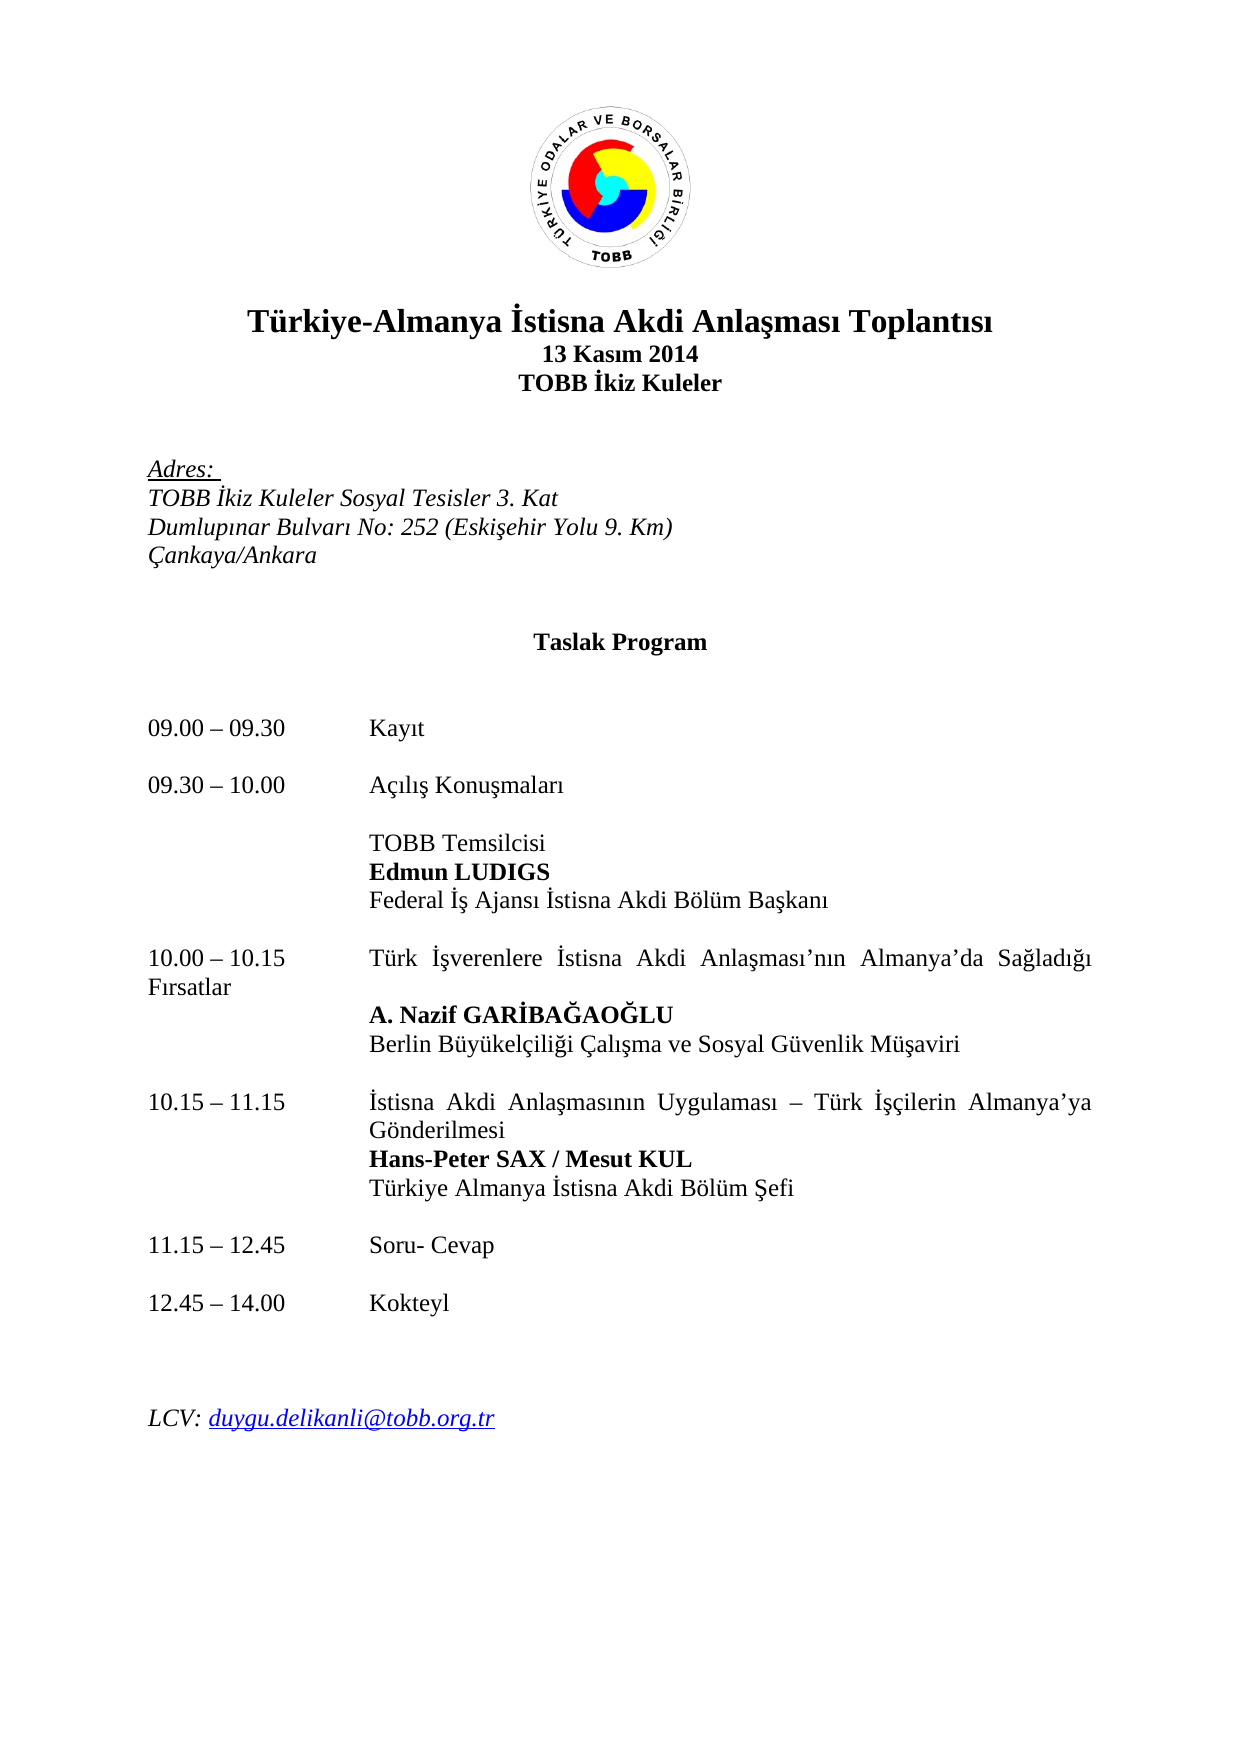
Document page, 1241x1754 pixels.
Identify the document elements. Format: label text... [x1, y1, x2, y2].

text TOBB Temsilcisi [295, 828, 1093, 857]
text 09.00 – 09.30 Kayıt [148, 713, 1093, 742]
text 13 Kasım 2014 [148, 339, 1093, 368]
text Adres: [148, 454, 1093, 483]
text 11.15 – 12.45 Soru- Cevap [148, 1231, 1093, 1259]
text Berlin Büyükelçiliği Çalışma ve Sosyal Güvenlik Müşaviri [295, 1029, 1093, 1058]
text Türkiye Almanya İstisna Akdi Bölüm Şefi [148, 1173, 1093, 1202]
text 10.15 – 11.15 İstisna Akdi Anlaşmasının Uygulaması – Türk İşçilerin Almanya’ya Gönderilmesi [148, 1087, 1093, 1144]
picture [529, 106, 691, 268]
text Taslak Program [148, 627, 1093, 656]
text 09.30 – 10.00 Açılış Konuşmaları [148, 771, 1093, 799]
text A. Nazif GARİBAĞAOĞLU [148, 1001, 1093, 1029]
text Hans-Peter SAX / Mesut KUL [148, 1144, 1093, 1173]
text TOBB İkiz Kuleler Sosyal Tesisler 3. Kat [148, 483, 1093, 512]
text Dumlupınar Bulvarı No: 252 (Eskişehir Yolu 9. Km) [148, 512, 1093, 541]
text Edmun LUDIGS [148, 857, 1093, 886]
text Türkiye-Almanya İstisna Akdi Anlaşması Toplantısı [148, 301, 1093, 339]
text Çankaya/Ankara [148, 541, 1093, 569]
text TOBB İkiz Kuleler [148, 368, 1093, 397]
text Federal İş Ajansı İstisna Akdi Bölüm Başkanı [295, 886, 1093, 914]
text 10.00 – 10.15 Türk İşverenlere İstisna Akdi Anlaşması’nın Almanya’da Sağladığı Fırsatlar [148, 943, 1093, 1001]
text LCV: duygu.delikanli@tobb.org.tr [148, 1403, 1093, 1432]
text 12.45 – 14.00 Kokteyl [148, 1288, 1093, 1317]
